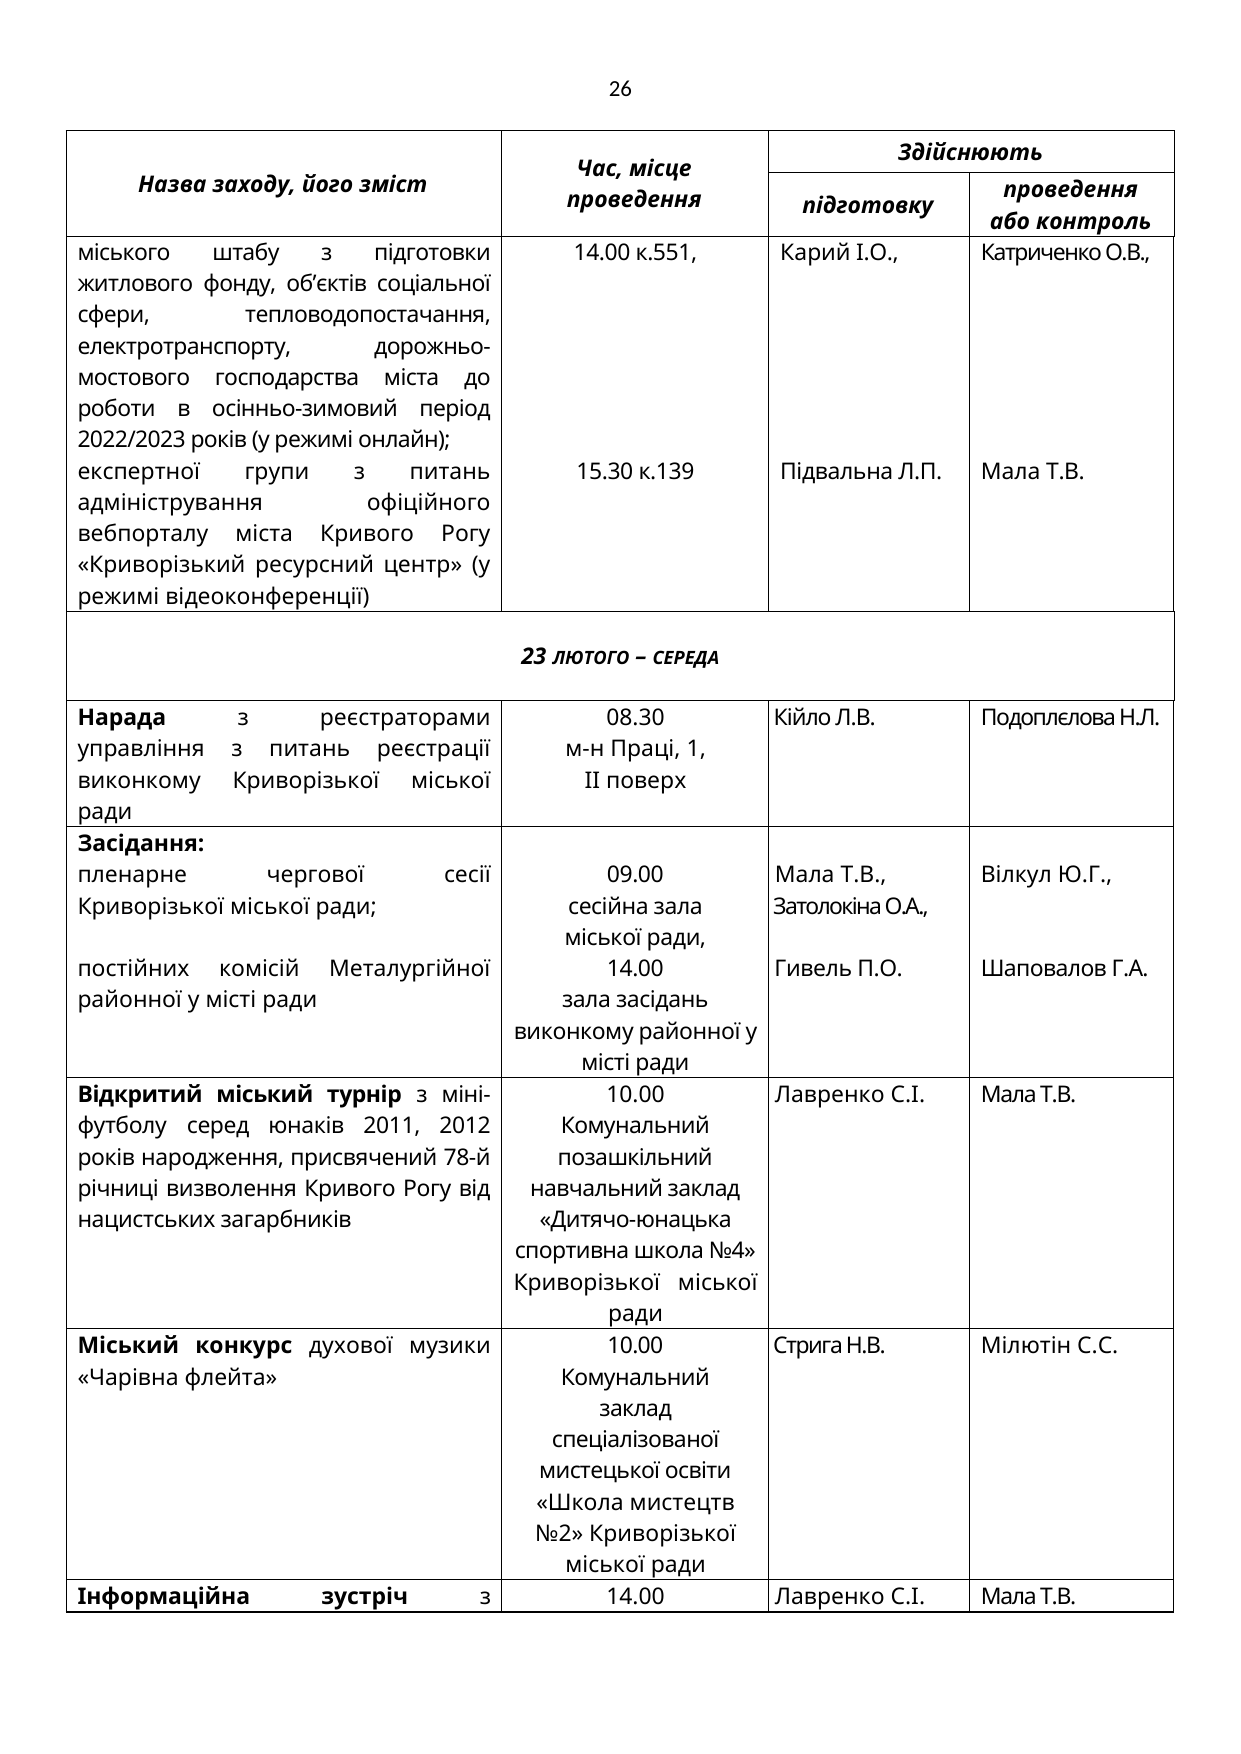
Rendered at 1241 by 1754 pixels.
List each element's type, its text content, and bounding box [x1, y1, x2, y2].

table_cell Мілютін С.С. [970, 1329, 1173, 1579]
table_cell підготовку [769, 173, 969, 236]
table_cell Мала Т.В. [970, 455, 1173, 611]
table_cell Мала Т.В. [970, 1580, 1173, 1611]
table_cell Мала Т.В., Затолокіна О.А., [769, 858, 969, 952]
table_header Назва заходу, його зміст [67, 131, 501, 236]
table_cell Лавренко С.І. [769, 1580, 969, 1611]
table_cell Лавренко С.І. [769, 1078, 969, 1328]
table_cell [970, 827, 1173, 858]
table_cell Вілкул Ю.Г., [970, 858, 1173, 952]
table_cell Карий І.О., [769, 237, 969, 454]
table_cell Підвальна Л.П. [769, 455, 969, 611]
table_cell 14.00 к.551, [502, 237, 768, 454]
table_header Час, місце проведення [502, 131, 768, 236]
table_cell Нарада з реєстраторами управління з питань реєстрації виконкому Криворізької міської ради [67, 701, 501, 826]
table_cell пленарне чергової сесії Криворізької міської ради; [67, 858, 501, 952]
table_cell Стрига Н.В. [769, 1329, 969, 1579]
table_cell Подоплєлова Н.Л. [970, 701, 1173, 826]
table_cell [67, 1580, 501, 1611]
table_cell 14.00 зала засідань виконкому районної у місті ради [502, 952, 768, 1077]
table_cell [502, 827, 768, 858]
table_cell Шаповалов Г.А. [970, 952, 1173, 1077]
table_cell Міський конкурс духової музики «Чарівна флейта» [67, 1329, 501, 1579]
table_header Здійснюють [769, 131, 1174, 172]
table_cell Засідання: [67, 827, 501, 858]
table_cell 08.30 м-н Праці, 1, ІІ поверх [502, 701, 768, 826]
table_cell проведення або контроль [970, 173, 1174, 236]
table_cell 10.00 Комунальний позашкільний навчальний заклад «Дитячо-юнацька спортивна школа №4» Криворізької міської ради [502, 1078, 768, 1328]
table_cell Катриченко О.В., [970, 237, 1173, 454]
table_cell Гивель П.О. [769, 952, 969, 1077]
table_cell Мала Т.В. [970, 1078, 1173, 1328]
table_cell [502, 1580, 768, 1611]
table_cell Кійло Л.В. [769, 701, 969, 826]
table_cell 15.30 к.139 [502, 455, 768, 611]
table_cell 09.00 сесійна зала міської ради, [502, 858, 768, 952]
table_cell експертної групи з питань адміністрування офіційного вебпорталу міста Кривого Рогу «Криворізький ресурсний центр» (у режимі відеоконференції) [67, 455, 501, 611]
table_cell 10.00 Комунальний заклад спеціалізованої мистецької освіти «Школа мистецтв №2» Криворізької міської ради [502, 1329, 768, 1579]
table_cell 23 лютого – середа [67, 612, 1174, 700]
table_cell Відкритий міський турнір з міні-футболу серед юнаків 2011, 2012 років народження, присвячений 78-й річниці визволення Кривого Рогу від нацистських загарбників [67, 1078, 501, 1328]
table_cell міського штабу з підготовки житлового фонду, об’єктів соціальної сфери, тепловодопостачання, електротранспорту, дорожньо-мостового господарства міста до роботи в осінньо-зимовий період 2022/2023 років (у режимі онлайн); [67, 237, 501, 454]
table_cell [769, 827, 969, 858]
table_cell постійних комісій Металургійної районної у місті ради [67, 952, 501, 1077]
